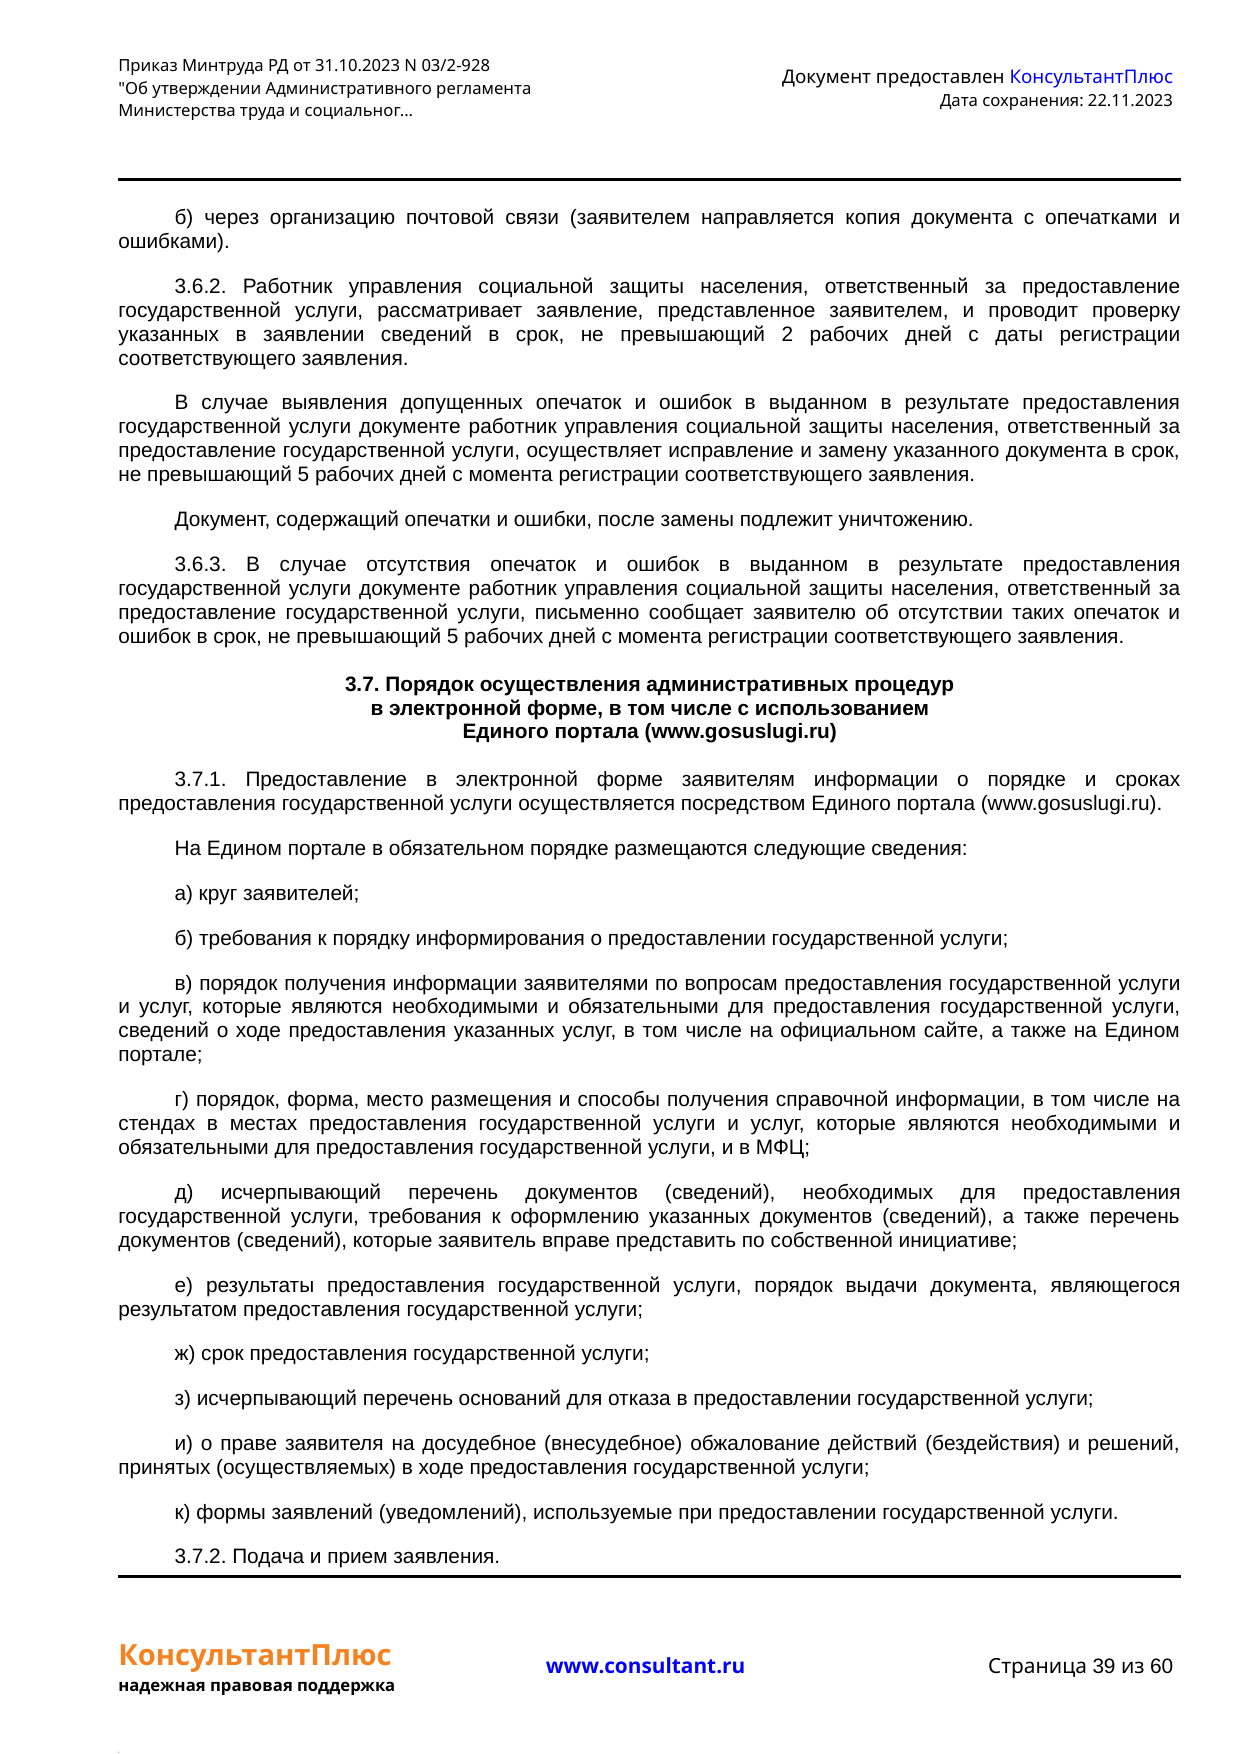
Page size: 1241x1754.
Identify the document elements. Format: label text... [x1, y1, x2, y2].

text з) исчерпывающий перечень оснований для отказа в предоставлении государственной услуги; [118, 1386, 1181, 1410]
text и) о праве заявителя на досудебное (внесудебное) обжалование действий (бездействия) и решений, принятых (осуществляемых) в ходе предоставления государственной услуги; [118, 1431, 1181, 1479]
text ж) срок предоставления государственной услуги; [118, 1341, 1181, 1365]
text 3.6.3. В случае отсутствия опечаток и ошибок в выданном в результате предоставления государственной услуги документе работник управления социальной защиты населения, ответственный за предоставление государственной услуги, письменно сообщает заявителю об отсутствии таких опечаток и ошибок в срок, не превышающий 5 рабочих дней с момента регистрации соответствующего заявления. [118, 552, 1181, 647]
text а) круг заявителей; [118, 881, 1181, 905]
text в) порядок получения информации заявителями по вопросам предоставления государственной услуги и услуг, которые являются необходимыми и обязательными для предоставления государственной услуги, сведений о ходе предоставления указанных услуг, в том числе на официальном сайте, а также на Едином портале; [118, 970, 1181, 1066]
title в электронной форме, в том числе с использованием [118, 695, 1181, 719]
text е) результаты предоставления государственной услуги, порядок выдачи документа, являющегося результатом предоставления государственной услуги; [118, 1272, 1181, 1320]
text б) требования к порядку информирования о предоставлении государственной услуги; [118, 926, 1181, 949]
title 3.7. Порядок осуществления административных процедур [118, 671, 1181, 695]
text На Едином портале в обязательном порядке размещаются следующие сведения: [118, 836, 1181, 860]
text 3.6.2. Работник управления социальной защиты населения, ответственный за предоставление государственной услуги, рассматривает заявление, представленное заявителем, и проводит проверку указанных в заявлении сведений в срок, не превышающий 2 рабочих дней с даты регистрации соответствующего заявления. [118, 273, 1181, 369]
text г) порядок, форма, место размещения и способы получения справочной информации, в том числе на стендах в местах предоставления государственной услуги и услуг, которые являются необходимыми и обязательными для предоставления государственной услуги, и в МФЦ; [118, 1087, 1181, 1159]
text 3.7.1. Предоставление в электронной форме заявителям информации о порядке и сроках предоставления государственной услуги осуществляется посредством Единого портала (www.gosuslugi.ru). [118, 767, 1181, 815]
text к) формы заявлений (уведомлений), используемые при предоставлении государственной услуги. [118, 1499, 1181, 1523]
text Документ, содержащий опечатки и ошибки, после замены подлежит уничтожению. [118, 507, 1181, 531]
text б) через организацию почтовой связи (заявителем направляется копия документа с опечатками и ошибками). [118, 205, 1181, 253]
text 3.7.2. Подача и прием заявления. [118, 1544, 1181, 1568]
text д) исчерпывающий перечень документов (сведений), необходимых для предоставления государственной услуги, требования к оформлению указанных документов (сведений), а также перечень документов (сведений), которые заявитель вправе представить по собственной инициативе; [118, 1180, 1181, 1252]
text В случае выявления допущенных опечаток и ошибок в выданном в результате предоставления государственной услуги документе работник управления социальной защиты населения, ответственный за предоставление государственной услуги, осуществляет исправление и замену указанного документа в срок, не превышающий 5 рабочих дней с момента регистрации соответствующего заявления. [118, 390, 1181, 486]
title Единого портала (www.gosuslugi.ru) [118, 719, 1181, 743]
